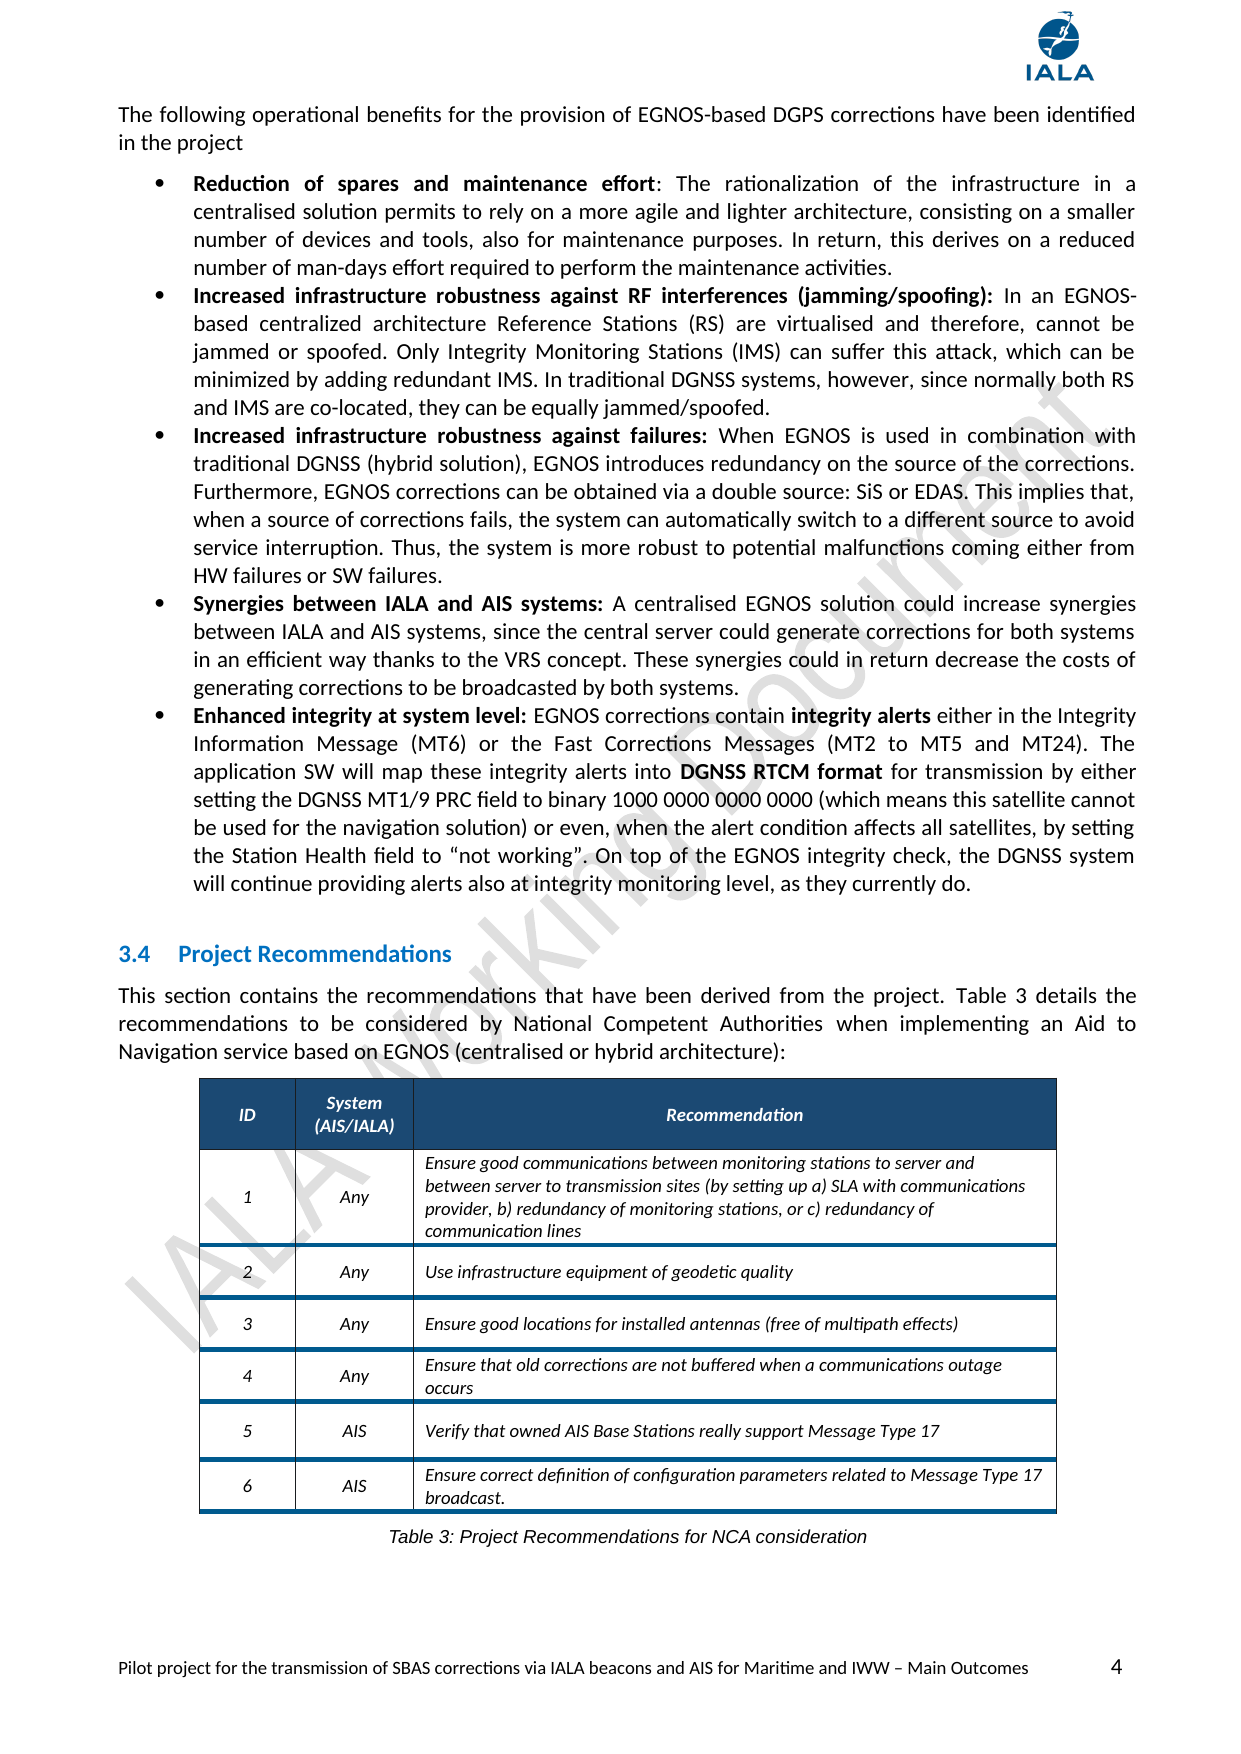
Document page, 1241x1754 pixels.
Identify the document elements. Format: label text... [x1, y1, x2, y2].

table_header ID [200, 1079, 295, 1149]
table_cell AIS [296, 1462, 413, 1509]
table_cell Ensure good locations for installed antennas (free of multipath effects) [414, 1300, 1056, 1347]
table_cell Ensure good communications between monitoring stations to server and between server to transmission sites (by setting up a) SLA with communications provider, b) redundancy of monitoring stations, or c) redundancy of communication lines [414, 1150, 1056, 1243]
table_cell Use infrastructure equipment of geodetic quality [414, 1247, 1056, 1295]
text This section contains the recommendations that have been derived from the project. Table 3 details the recommendations to be considered by National Competent Authorities when implementing an Aid to Navigation service based on EGNOS (centralised or hybrid architecture): [118, 981, 1137, 1065]
text The following operational benefits for the provision of EGNOS-based DGPS corrections have been identified in the project [118, 100, 1137, 156]
table_cell Any [296, 1300, 413, 1347]
table_cell 2 [200, 1247, 295, 1295]
table_cell Any [296, 1247, 413, 1295]
list Increased infrastructure robustness against failures: When EGNOS is used in combination with traditional DGNSS (hybrid solution), EGNOS introduces redundancy on the source of the corrections. Furthermore, EGNOS corrections can be obtained via a double source: SiS or EDAS. This implies that, when a source of corrections fails, the system can automatically switch to a different source to avoid service interruption. Thus, the system is more robust to potential malfunctions coming either from HW failures or SW failures. [156, 421, 1137, 589]
table_cell 3 [200, 1300, 295, 1347]
table_cell Ensure that old corrections are not buffered when a communications outage occurs [414, 1352, 1056, 1399]
table_cell Any [296, 1352, 413, 1399]
list Synergies between IALA and AIS systems: A centralised EGNOS solution could increase synergies between IALA and AIS systems, since the central server could generate corrections for both systems in an efficient way thanks to the VRS concept. These synergies could in return decrease the costs of generating corrections to be broadcasted by both systems. [156, 589, 1137, 701]
picture [1011, 3, 1106, 96]
table_cell 6 [200, 1462, 295, 1509]
table_cell 5 [200, 1404, 295, 1457]
table_cell Ensure correct definition of configuration parameters related to Message Type 17 broadcast. [414, 1462, 1056, 1509]
table_cell AIS [296, 1404, 413, 1457]
list Enhanced integrity at system level: EGNOS corrections contain integrity alerts either in the Integrity Information Message (MT6) or the Fast Corrections Messages (MT2 to MT5 and MT24). The application SW will map these integrity alerts into DGNSS RTCM format for transmission by either setting the DGNSS MT1/9 PRC field to binary 1000 0000 0000 0000 (which means this satellite cannot be used for the navigation solution) or even, when the alert condition affects all satellites, by setting the Station Health field to “not working”. On top of the EGNOS integrity check, the DGNSS system will continue providing alerts also at integrity monitoring level, as they currently do. [156, 701, 1137, 897]
table_header System (AIS/IALA) [296, 1079, 413, 1149]
table_cell 4 [200, 1352, 295, 1399]
table_header Recommendation [414, 1079, 1056, 1149]
subtitle Project Recommendations [118, 938, 1137, 968]
list Reduction of spares and maintenance effort: The rationalization of the infrastructure in a centralised solution permits to rely on a more agile and lighter architecture, consisting on a smaller number of devices and tools, also for maintenance purposes. In return, this derives on a reduced number of man-days effort required to perform the maintenance activities. [156, 169, 1137, 281]
table_cell 1 [200, 1150, 295, 1243]
text Table 3: Project Recommendations for NCA consideration [118, 1526, 1137, 1548]
table_cell Verify that owned AIS Base Stations really support Message Type 17 [414, 1404, 1056, 1457]
table_cell Any [296, 1150, 413, 1243]
list Increased infrastructure robustness against RF interferences (jamming/spoofing): In an EGNOS-based centralized architecture Reference Stations (RS) are virtualised and therefore, cannot be jammed or spoofed. Only Integrity Monitoring Stations (IMS) can suffer this attack, which can be minimized by adding redundant IMS. In traditional DGNSS systems, however, since normally both RS and IMS are co-located, they can be equally jammed/spoofed. [156, 281, 1137, 421]
